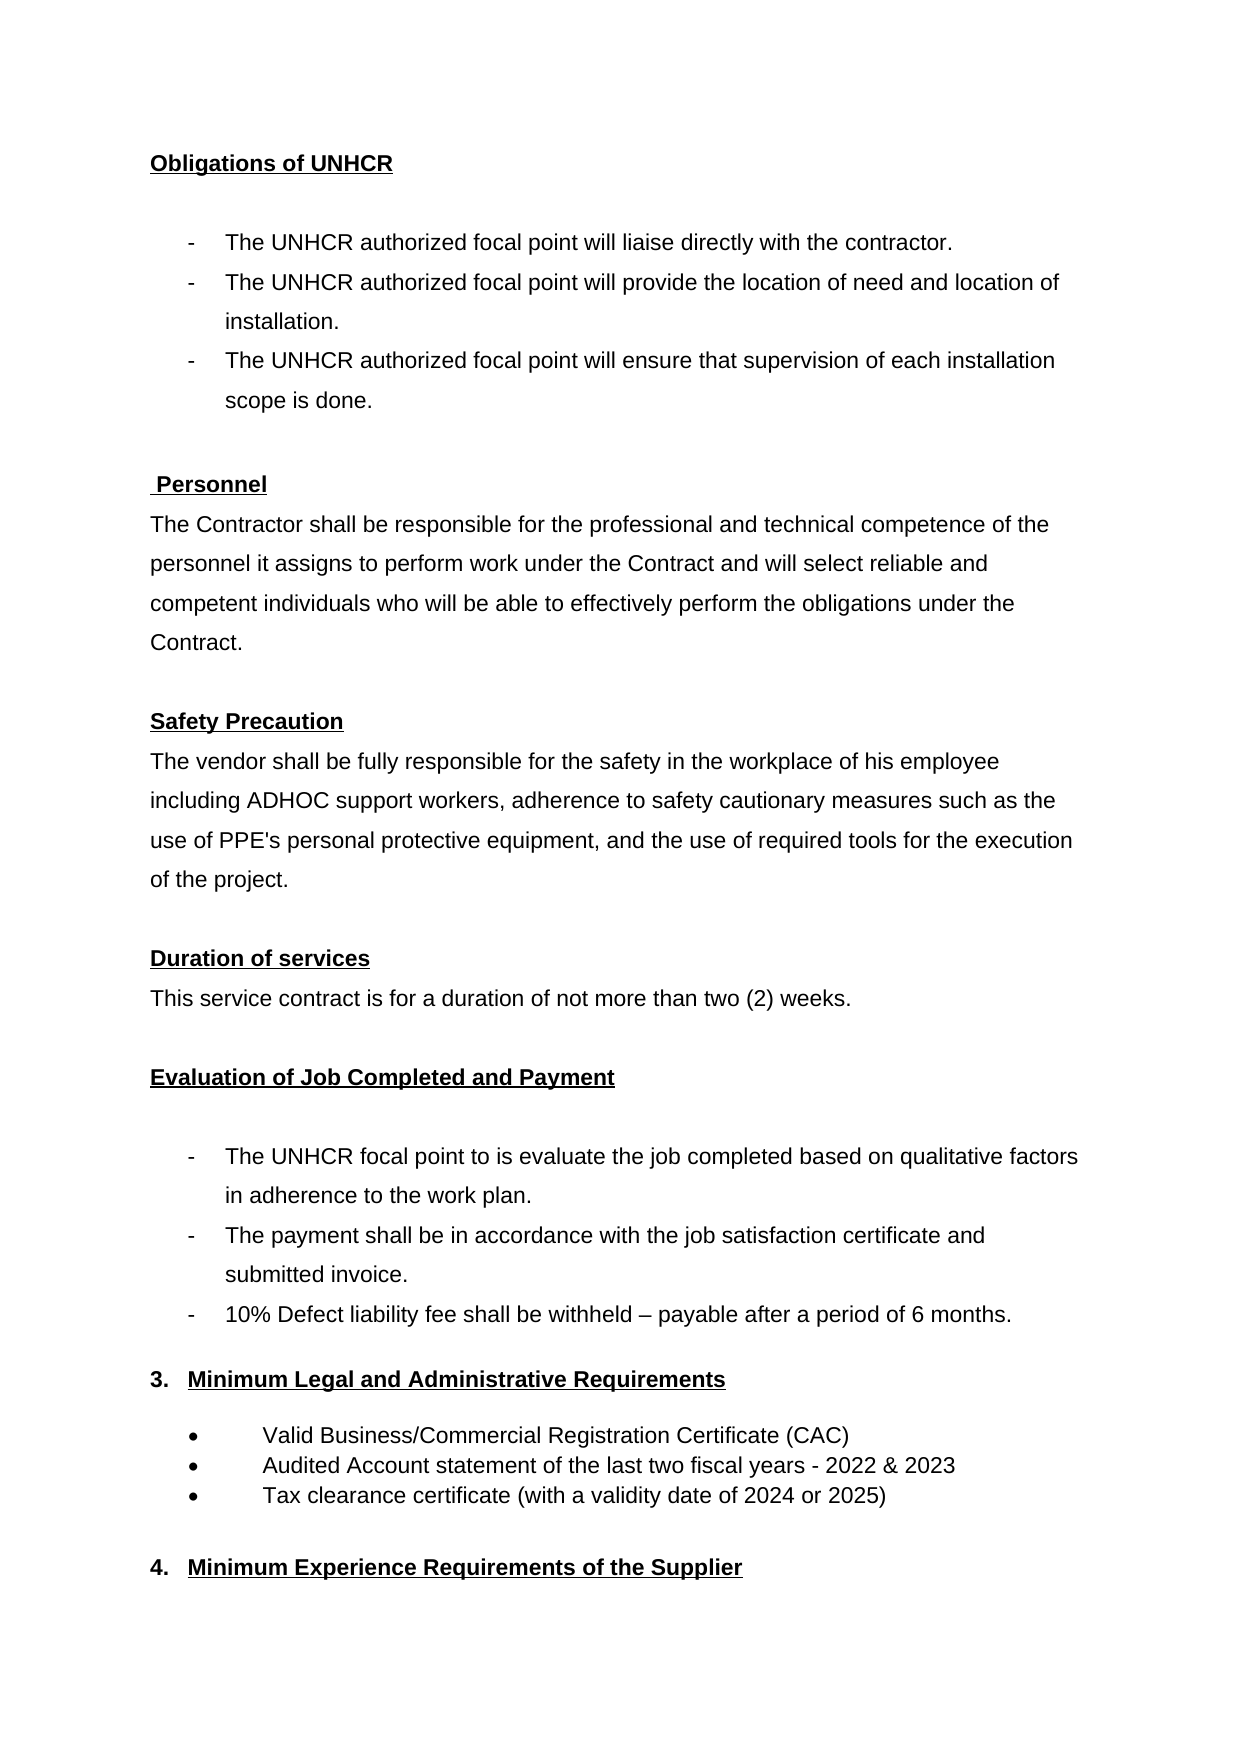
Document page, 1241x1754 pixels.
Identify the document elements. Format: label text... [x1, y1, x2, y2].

list Valid Business/Commercial Registration Certificate (CAC) [187, 1421, 1090, 1449]
list 10% Defect liability fee shall be withheld – payable after a period of 6 months. [187, 1301, 1090, 1327]
list Tax clearance certificate (with a validity date of 2024 or 2025) [187, 1481, 1090, 1509]
list The UNHCR authorized focal point will ensure that supervision of each installation scope is done. [187, 347, 1090, 413]
list Audited Account statement of the last two fiscal years - 2022 & 2023 [187, 1451, 1090, 1479]
list The UNHCR authorized focal point will provide the location of need and location of installation. [187, 268, 1090, 334]
list Minimum Legal and Administrative Requirements [150, 1366, 1090, 1421]
text Obligations of UNHCR [150, 150, 1090, 176]
list The payment shall be in accordance with the job satisfaction certificate and submitted invoice. [187, 1222, 1090, 1287]
text This service contract is for a duration of not more than two (2) weeks. [150, 985, 1090, 1011]
list Minimum Experience Requirements of the Supplier [150, 1554, 1090, 1581]
text Personnel [150, 471, 1090, 498]
list The UNHCR focal point to is evaluate the job completed based on qualitative factors in adherence to the work plan. [187, 1143, 1090, 1208]
text Evaluation of Job Completed and Payment [150, 1064, 1090, 1090]
text The Contractor shall be responsible for the professional and technical competence of the personnel it assigns to perform work under the Contract and will select reliable and competent individuals who will be able to effectively perform the obligations under the Contract. [150, 511, 1090, 656]
list The UNHCR authorized focal point will liaise directly with the contractor. [187, 229, 1090, 255]
text Duration of services [150, 945, 1090, 972]
text Safety Precaution [150, 708, 1090, 735]
text The vendor shall be fully responsible for the safety in the workplace of his employee including ADHOC support workers, adherence to safety cautionary measures such as the use of PPE's personal protective equipment, and the use of required tools for the execution of the project. [150, 748, 1090, 893]
